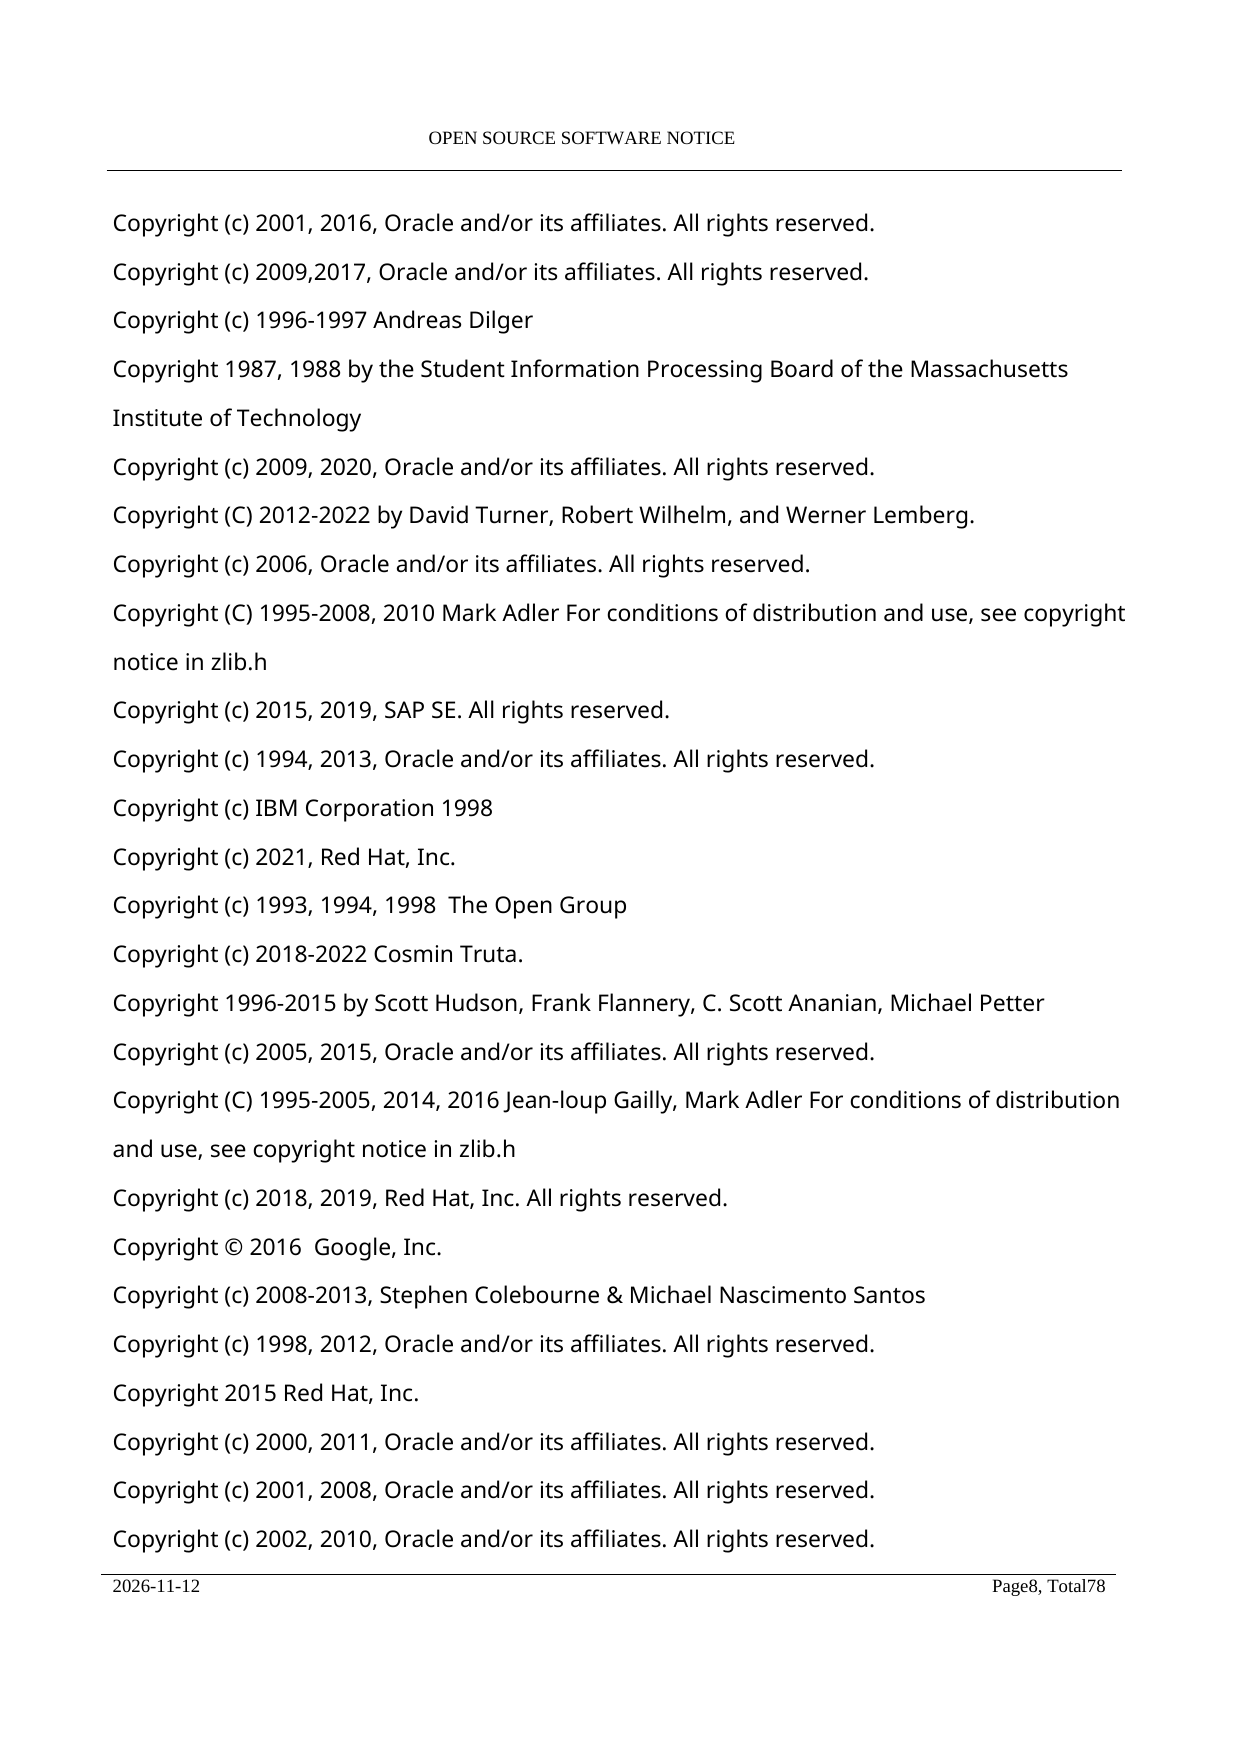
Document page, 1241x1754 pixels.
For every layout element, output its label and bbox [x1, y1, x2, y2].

text [112, 206, 1128, 1555]
